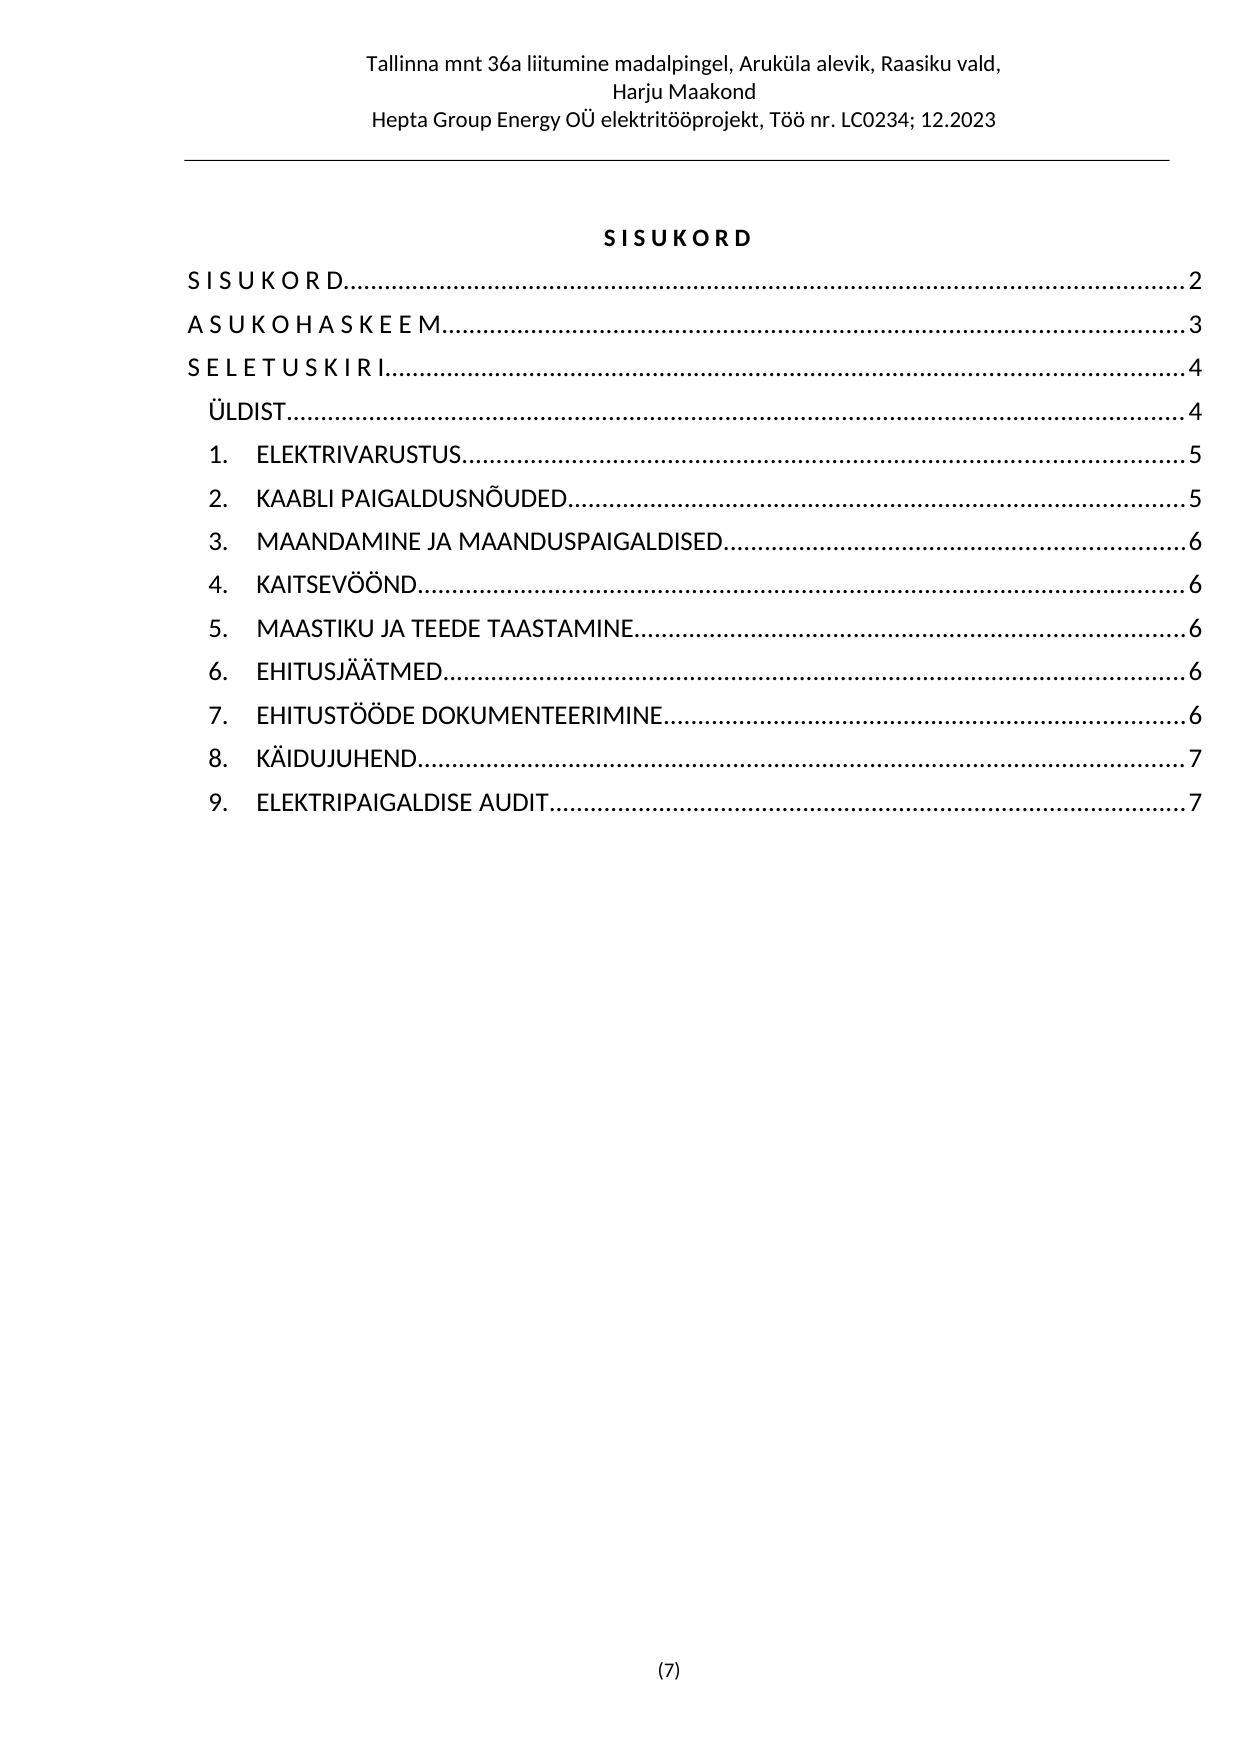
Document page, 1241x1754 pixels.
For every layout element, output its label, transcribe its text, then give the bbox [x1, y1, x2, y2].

subtitle S I S U K O R D [331, 223, 1023, 253]
